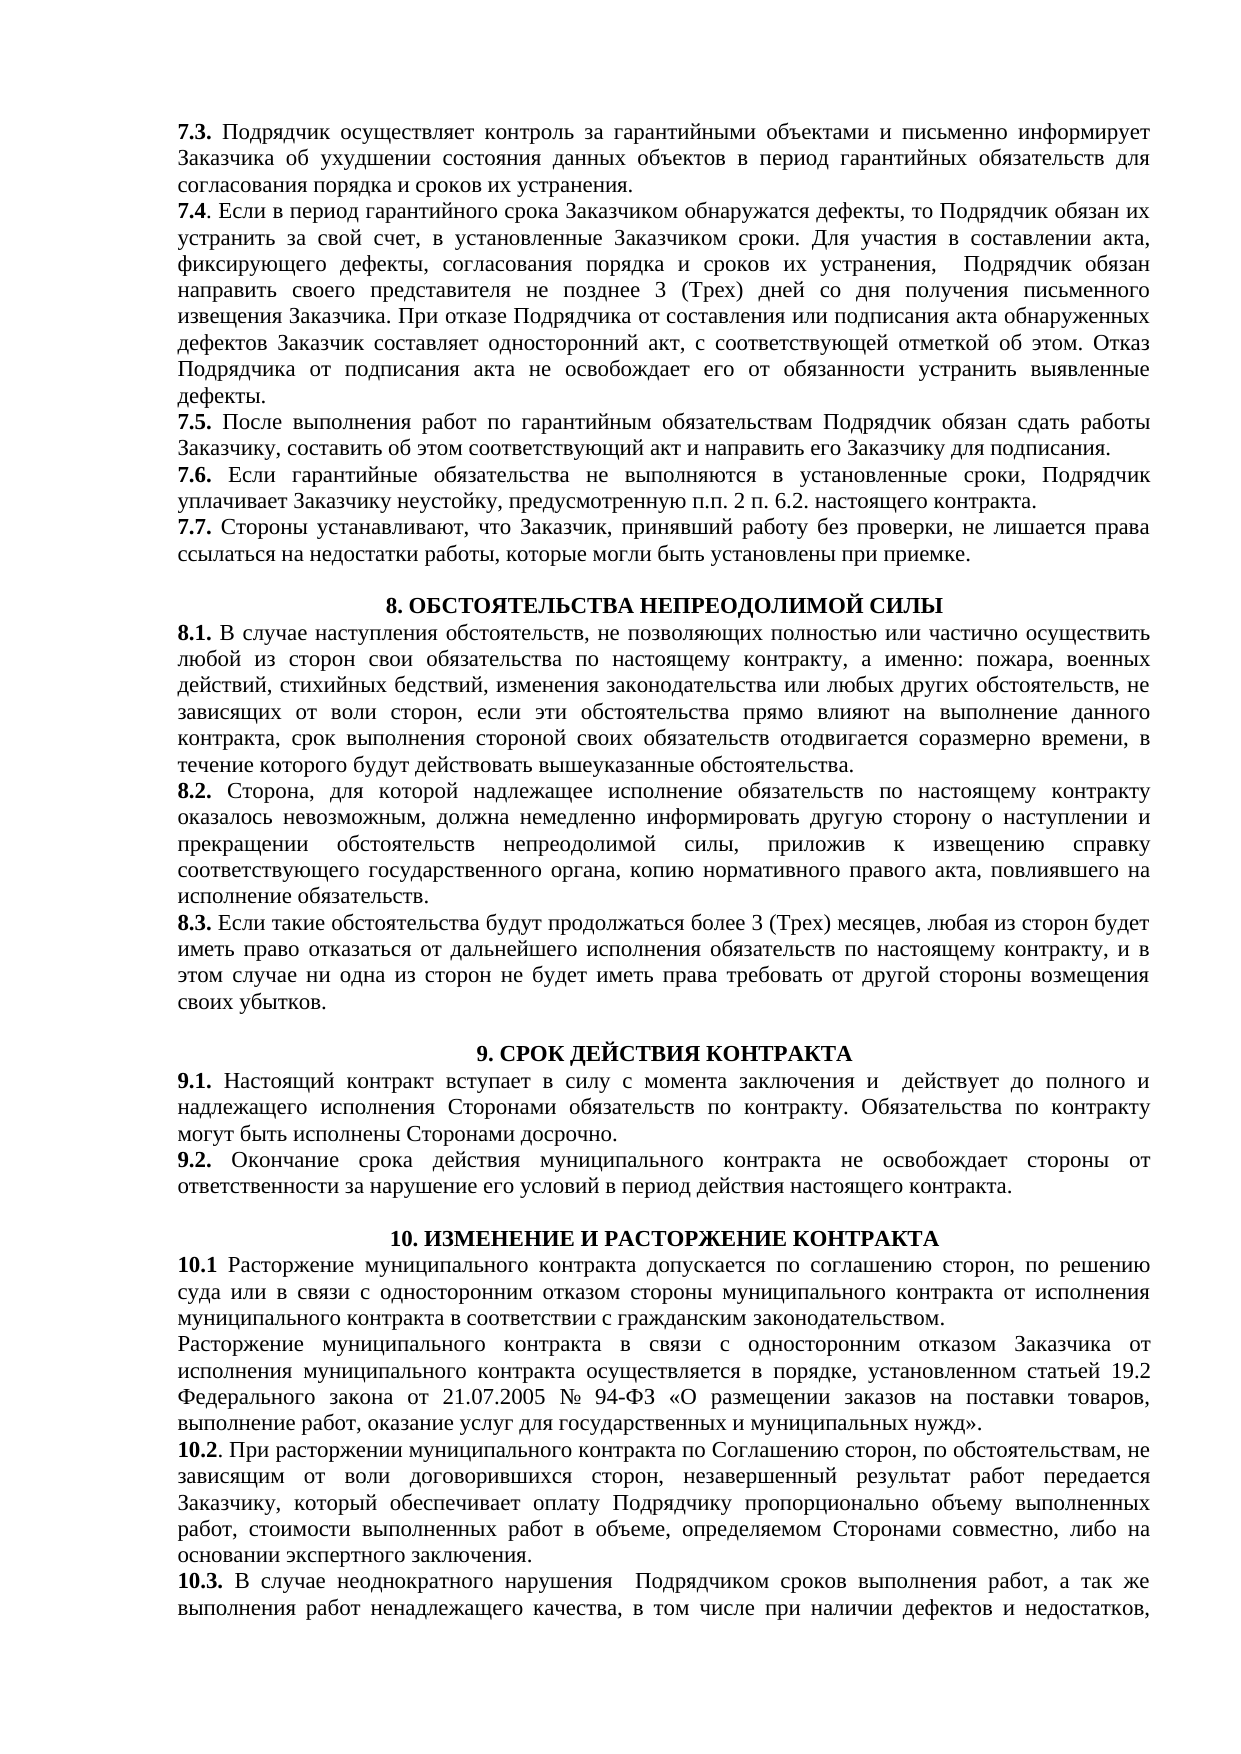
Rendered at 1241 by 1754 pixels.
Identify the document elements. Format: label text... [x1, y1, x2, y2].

text 7.3. Подрядчик осуществляет контроль за гарантийными объектами и письменно информирует Заказчика об ухудшении состояния данных объектов в период гарантийных обязательств для согласования порядка и сроков их устранения. [177, 118, 1152, 197]
text 7.5. После выполнения работ по гарантийным обязательствам Подрядчик обязан сдать работы Заказчику, составить об этом соответствующий акт и направить его Заказчику для подписания. [177, 408, 1152, 461]
text Расторжение муниципального контракта в связи с односторонним отказом Заказчика от исполнения муниципального контракта осуществляется в порядке, установленном статьей 19.2 Федерального закона от 21.07.2005 № 94-ФЗ «О размещении заказов на поставки товаров, выполнение работ, оказание услуг для государственных и муниципальных нужд». [177, 1330, 1152, 1436]
text 9.1. Настоящий контракт вступает в силу с момента заключения и действует до полного и надлежащего исполнения Сторонами обязательств по контракту. Обязательства по контракту могут быть исполнены Сторонами досрочно. [177, 1067, 1152, 1146]
text 8.3. Если такие обстоятельства будут продолжаться более 3 (Трех) месяцев, любая из сторон будет иметь право отказаться от дальнейшего исполнения обязательств по настоящему контракту, и в этом случае ни одна из сторон не будет иметь права требовать от другой стороны возмещения своих убытков. [177, 909, 1152, 1014]
text 8.1. В случае наступления обстоятельств, не позволяющих полностью или частично осуществить любой из сторон свои обязательства по настоящему контракту, а именно: пожара, военных действий, стихийных бедствий, изменения законодательства или любых других обстоятельств, не зависящих от воли сторон, если эти обстоятельства прямо влияют на выполнение данного контракта, срок выполнения стороной своих обязательств отодвигается соразмерно времени, в течение которого будут действовать вышеуказанные обстоятельства. [177, 619, 1152, 777]
text 7.7. Стороны устанавливают, что Заказчик, принявший работу без проверки, не лишается права ссылаться на недостатки работы, которые могли быть установлены при приемке. [177, 513, 1152, 566]
text 8.2. Сторона, для которой надлежащее исполнение обязательств по настоящему контракту оказалось невозможным, должна немедленно информировать другую сторону о наступлении и прекращении обстоятельств непреодолимой силы, приложив к извещению справку соответствующего государственного органа, копию нормативного правого акта, повлиявшего на исполнение обязательств. [177, 777, 1152, 909]
text 7.6. Если гарантийные обязательства не выполняются в установленные сроки, Подрядчик уплачивает Заказчику неустойку, предусмотренную п.п. 2 п. 6.2. настоящего контракта. [177, 461, 1152, 513]
text 9. СРОК ДЕЙСТВИЯ КОНТРАКТА [177, 1041, 1152, 1067]
text 10.2. При расторжении муниципального контракта по Соглашению сторон, по обстоятельствам, не зависящим от воли договорившихся сторон, незавершенный результат работ передается Заказчику, который обеспечивает оплату Подрядчику пропорционально объему выполненных работ, стоимости выполненных работ в объеме, определяемом Сторонами совместно, либо на основании экспертного заключения. [177, 1436, 1152, 1568]
text 7.4. Если в период гарантийного срока Заказчиком обнаружатся дефекты, то Подрядчик обязан их устранить за свой счет, в установленные Заказчиком сроки. Для участия в составлении акта, фиксирующего дефекты, согласования порядка и сроков их устранения, Подрядчик обязан направить своего представителя не позднее 3 (Трех) дней со дня получения письменного извещения Заказчика. При отказе Подрядчика от составления или подписания акта обнаруженных дефектов Заказчик составляет односторонний акт, с соответствующей отметкой об этом. Отказ Подрядчика от подписания акта не освобождает его от обязанности устранить выявленные дефекты. [177, 197, 1152, 408]
text 9.2. Окончание срока действия муниципального контракта не освобождает стороны от ответственности за нарушение его условий в период действия настоящего контракта. [177, 1146, 1152, 1199]
text 8. Обстоятельства непреодолимой силы [177, 592, 1152, 619]
text 10.1 Расторжение муниципального контракта допускается по соглашению сторон, по решению суда или в связи с односторонним отказом стороны муниципального контракта от исполнения муниципального контракта в соответствии с гражданским законодательством. [177, 1251, 1152, 1330]
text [177, 1568, 1152, 1620]
text 10. ИЗМЕНЕНИЕ И РАСТОРЖЕНИЕ КОНТРАКТА [177, 1225, 1152, 1251]
